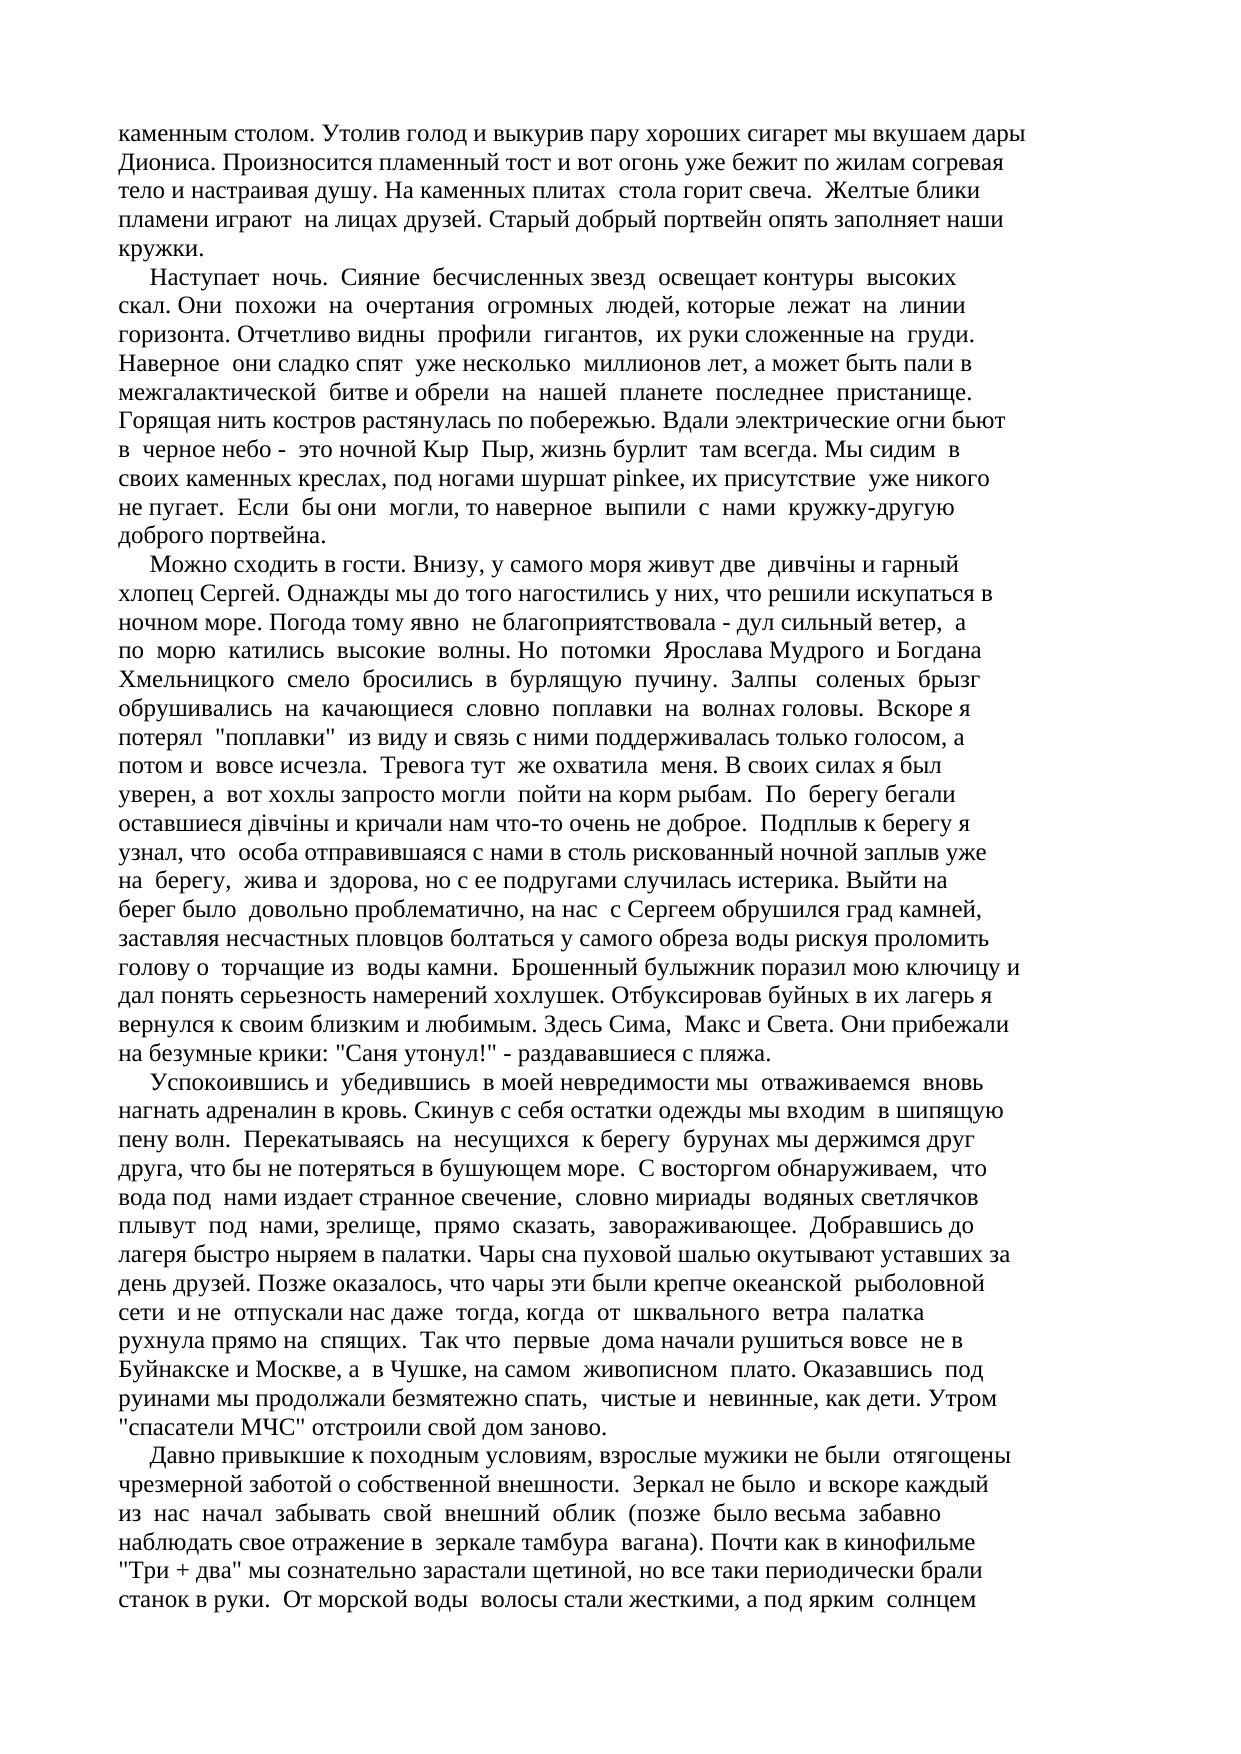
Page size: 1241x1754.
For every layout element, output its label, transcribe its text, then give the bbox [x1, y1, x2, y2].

text лагеря быстро ныряем в палатки. Чары сна пуховой шалью окутывают уставших за [118, 1239, 1122, 1268]
text по морю катились высокие волны. Но потомки Ярослава Мудрого и Богдана [118, 636, 1122, 664]
text наблюдать свое отражение в зеркале тамбура вагана). Почти как в кинофильме [118, 1527, 1122, 1556]
text Горящая нить костров растянулась по побережью. Вдали электрические огни бьют [118, 406, 1122, 434]
text скал. Они похожи на очертания огромных людей, которые лежат на линии [118, 291, 1122, 319]
text каменным столом. Утолив голод и выкурив пару хороших сигарет мы вкушаем дары [118, 118, 1122, 147]
text чрезмерной заботой о собственной внешности. Зеркал не было и вскоре каждый [118, 1469, 1122, 1498]
text потерял "поплавки" из виду и связь с ними поддерживалась только голосом, а [118, 722, 1122, 751]
text Успокоившись и убедившись в моей невредимости мы отваживаемся вновь [118, 1067, 1122, 1096]
text Наверное они сладко спят уже несколько миллионов лет, а может быть пали в [118, 348, 1122, 377]
text из нас начал забывать свой внешний облик (позже было весьма забавно [118, 1498, 1122, 1527]
text станок в руки. От морской воды волосы стали жесткими, а под ярким солнцем [118, 1584, 1122, 1613]
text вода под нами издает странное свечение, словно мириады водяных светлячков [118, 1182, 1122, 1211]
text обрушивались на качающиеся словно поплавки на волнах головы. Вскоре я [118, 693, 1122, 722]
text ночном море. Погода тому явно не благоприятствовала - дул сильный ветер, а [118, 607, 1122, 636]
text уверен, а вот хохлы запросто могли пойти на корм рыбам. По берегу бегали [118, 779, 1122, 808]
text нагнать адреналин в кровь. Скинув с себя остатки одежды мы входим в шипящую [118, 1096, 1122, 1124]
text сети и не отпускали нас даже тогда, когда от шквального ветра палатка [118, 1297, 1122, 1326]
text дал понять серьезность намерений хохлушек. Отбуксировав буйных в их лагерь я [118, 981, 1122, 1009]
text оставшиеся дiвчiны и кричали нам что-то очень не доброе. Подплыв к берегу я [118, 808, 1122, 837]
text Можно сходить в гости. Внизу, у самого моря живут две дивчiны и гарный [118, 549, 1122, 578]
text узнал, что особа отправившаяся с нами в столь рискованный ночной заплыв уже [118, 837, 1122, 866]
text горизонта. Отчетливо видны профили гигантов, их руки сложенные на груди. [118, 319, 1122, 348]
text пламени играют на лицах друзей. Старый добрый портвейн опять заполняет наши [118, 204, 1122, 233]
text хлопец Сергей. Однажды мы до того нагостились у них, что решили искупаться в [118, 578, 1122, 607]
text плывут под нами, зрелище, прямо сказать, завораживающее. Добравшись до [118, 1211, 1122, 1239]
text на безумные крики: "Саня утонул!" - раздававшиеся с пляжа. [118, 1038, 1122, 1067]
text Хмельницкого смело бросились в бурлящую пучину. Залпы соленых брызг [118, 664, 1122, 693]
text на берегу, жива и здорова, но с ее подругами случилась истерика. Выйти на [118, 866, 1122, 894]
text голову о торчащие из воды камни. Брошенный булыжник поразил мою ключицу и [118, 952, 1122, 981]
text день друзей. Позже оказалось, что чары эти были крепче океанской рыболовной [118, 1268, 1122, 1297]
text своих каменных креслах, под ногами шуршат pinkee, их присутствие уже никого [118, 463, 1122, 492]
text заставляя несчастных пловцов болтаться у самого обреза воды рискуя проломить [118, 923, 1122, 952]
text берег было довольно проблематично, на нас с Сергеем обрушился град камней, [118, 894, 1122, 923]
text Наступает ночь. Сияние бесчисленных звезд освещает контуры высоких [118, 262, 1122, 291]
text "Три + два" мы сознательно зарастали щетиной, но все таки периодически брали [118, 1556, 1122, 1584]
text не пугает. Если бы они могли, то наверное выпили с нами кружку-другую [118, 492, 1122, 521]
text тело и настраивая душу. На каменных плитах стола горит свеча. Желтые блики [118, 176, 1122, 204]
text межгалактической битве и обрели на нашей планете последнее пристанище. [118, 377, 1122, 406]
text Диониса. Произносится пламенный тост и вот огонь уже бежит по жилам согревая [118, 147, 1122, 176]
text друга, что бы не потеряться в бушующем море. С восторгом обнаруживаем, что [118, 1153, 1122, 1182]
text доброго портвейна. [118, 521, 1122, 549]
text кружки. [118, 233, 1122, 262]
text Давно привыкшие к походным условиям, взрослые мужики не были отягощены [118, 1441, 1122, 1469]
text рухнула прямо на спящих. Так что первые дома начали рушиться вовсе не в [118, 1326, 1122, 1354]
text Буйнакске и Москве, а в Чушке, на самом живописном плато. Оказавшись под [118, 1354, 1122, 1383]
text вернулся к своим близким и любимым. Здесь Сима, Макс и Света. Они прибежали [118, 1009, 1122, 1038]
text "спасатели МЧС" отстроили свой дом заново. [118, 1412, 1122, 1441]
text в черное небо - это ночной Кыр Пыр, жизнь бурлит там всегда. Мы сидим в [118, 434, 1122, 463]
text пену волн. Перекатываясь на несущихся к берегу бурунах мы держимся друг [118, 1124, 1122, 1153]
text потом и вовсе исчезла. Тревога тут же охватила меня. В своих силах я был [118, 751, 1122, 779]
text руинами мы продолжали безмятежно спать, чистые и невинные, как дети. Утром [118, 1383, 1122, 1412]
